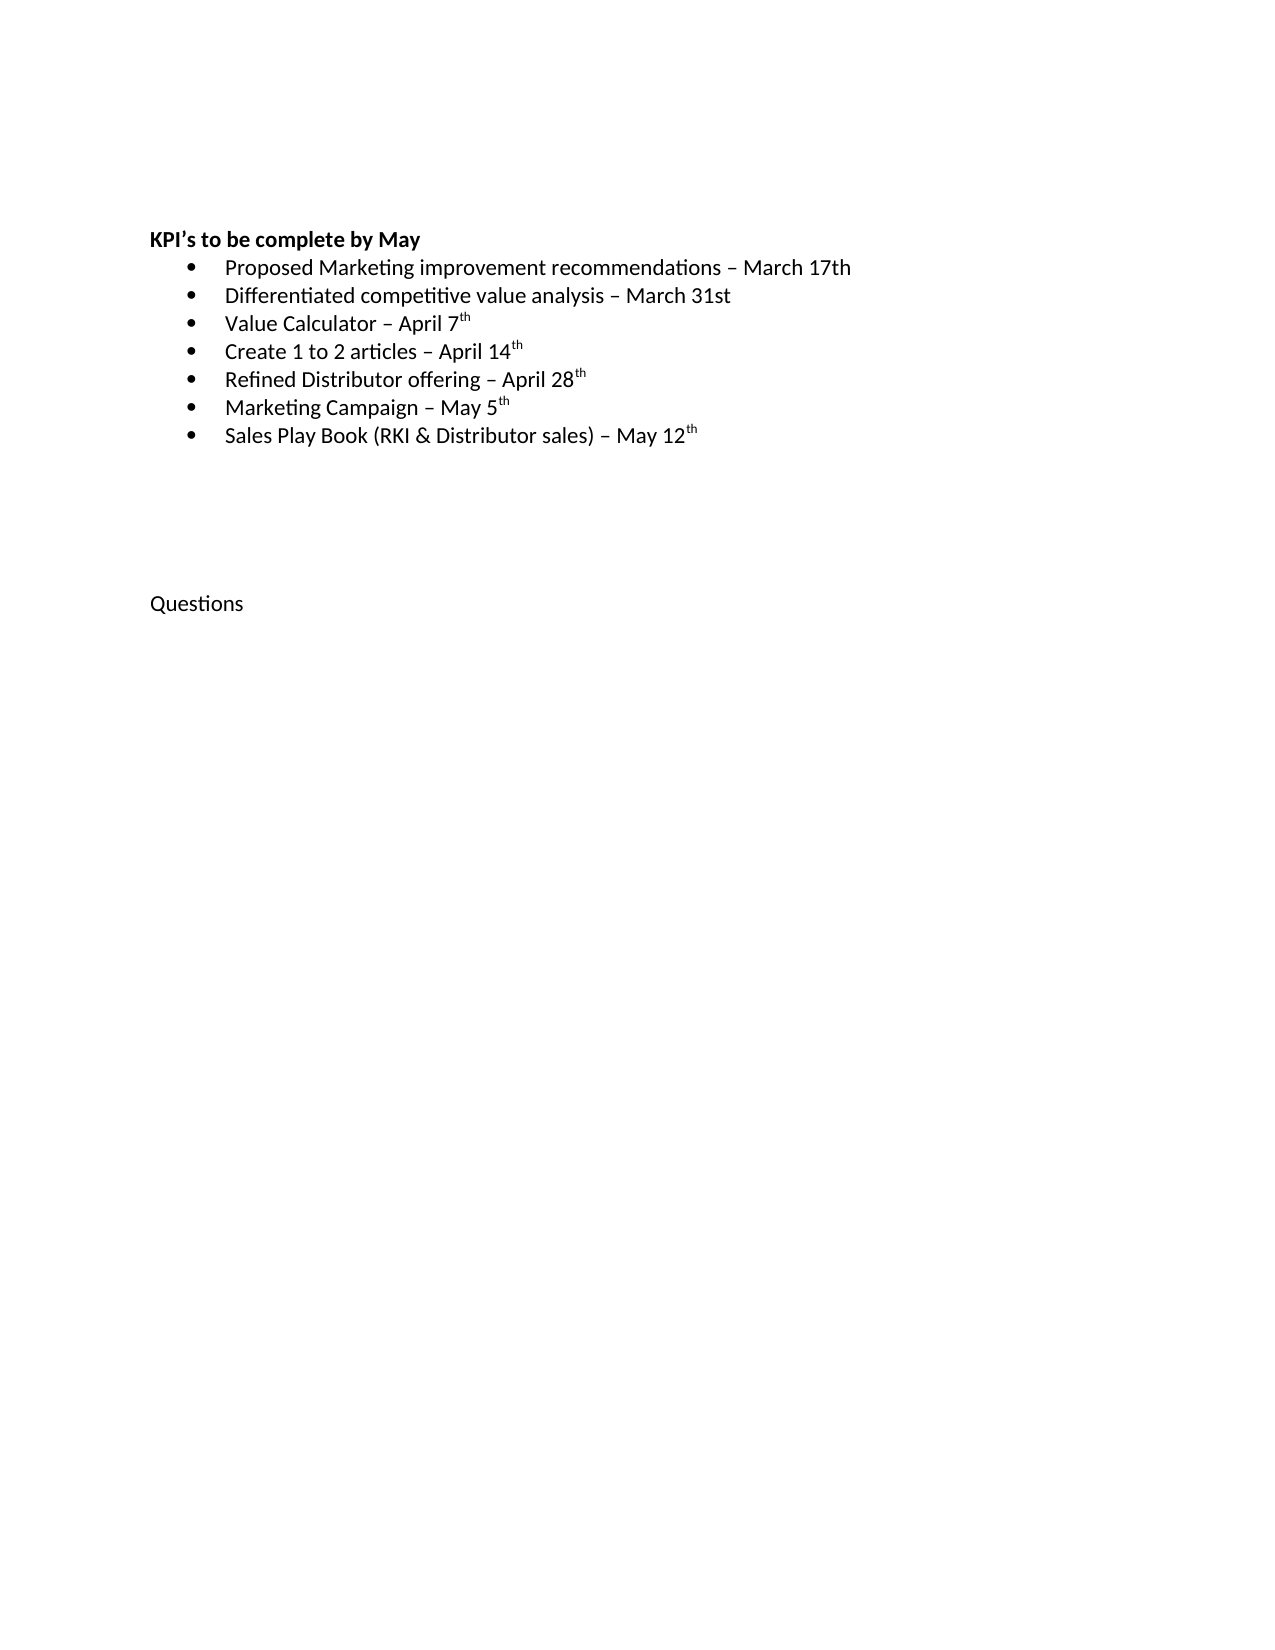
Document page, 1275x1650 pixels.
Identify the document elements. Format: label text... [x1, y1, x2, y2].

list Value Calculator – April 7th [187, 309, 1125, 337]
text KPI’s to be complete by May [150, 225, 1125, 253]
list Differentiated competitive value analysis – March 31st [187, 281, 1125, 309]
list Sales Play Book (RKI & Distributor sales) – May 12th [187, 421, 1125, 449]
list Proposed Marketing improvement recommendations – March 17th [187, 253, 1125, 281]
list Marketing Campaign – May 5th [187, 393, 1125, 421]
text Questions [150, 589, 1125, 617]
list Create 1 to 2 articles – April 14th [187, 337, 1125, 365]
list Refined Distributor offering – April 28th [187, 365, 1125, 393]
